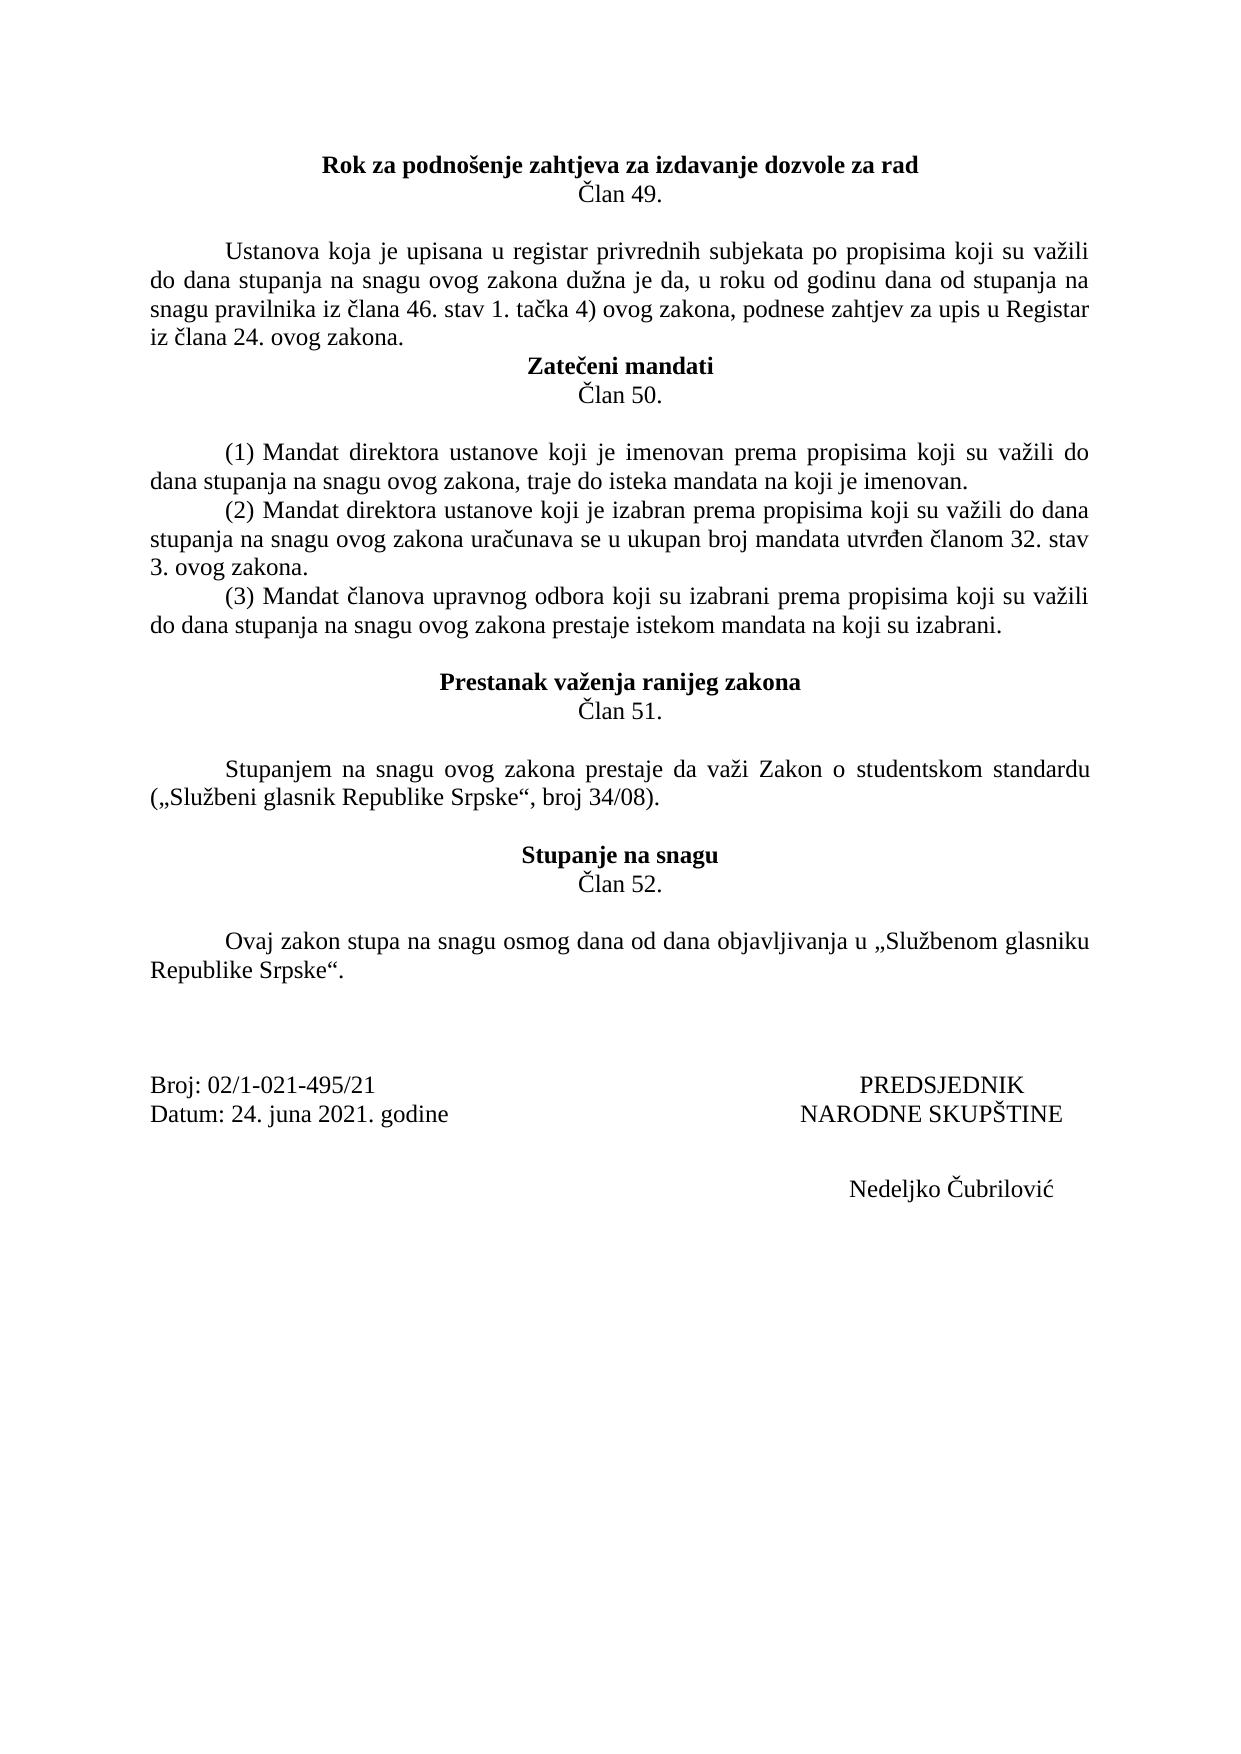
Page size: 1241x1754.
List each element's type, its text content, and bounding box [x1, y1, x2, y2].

text Stupanjem na snagu ovog zakona prestaje da važi Zakon o studentskom standardu („Službeni glasnik Republike Srpske“, broj 34/08). [150, 754, 1090, 811]
text Rok za podnošenje zahtjeva za izdavanje dozvole za rad [150, 150, 1090, 179]
list Mandat članova upravnog odbora koji su izabrani prema propisima koji su važili do dana stupanja na snagu ovog zakona prestaje istekom mandata na koji su izabrani. [150, 581, 1090, 639]
text Stupanje na snagu [150, 840, 1090, 869]
list Mandat direktora ustanove koji je izabran prema propisima koji su važili do dana stupanja na snagu ovog zakona uračunava se u ukupan broj mandata utvrđen članom 32. stav 3. ovog zakona. [150, 495, 1090, 581]
text Ovaj zakon stupa na snagu osmog dana od dana objavljivanja u „Službenom glasniku Republike Srpske“. [150, 926, 1090, 984]
text Nedeljko Čubrilović [150, 1174, 1090, 1203]
text Prestanak važenja ranijeg zakona [150, 667, 1090, 696]
text Ustanova koja je upisana u registar privrednih subjekata po propisima koji su važili do dana stupanja na snagu ovog zakona dužna je da, u roku od godinu dana od stupanja na snagu pravilnika iz člana 46. stav 1. tačka 4) ovog zakona, podnese zahtjev za upis u Registar iz člana 24. ovog zakona. [150, 236, 1090, 351]
text Član 51. [150, 696, 1090, 725]
text Datum: 24. juna 2021. godine NARODNE SKUPŠTINE [150, 1099, 1090, 1127]
text Član 52. [150, 869, 1090, 897]
text Broj: 02/1-021-495/21 PREDSJEDNIK [150, 1070, 1090, 1099]
list Mandat direktora ustanove koji je imenovan prema propisima koji su važili do dana stupanja na snagu ovog zakona, traje do isteka mandata na koji je imenovan. [150, 437, 1090, 495]
text Član 50. [150, 380, 1090, 409]
text Zatečeni mandati [150, 351, 1090, 380]
text Član 49. [150, 179, 1090, 207]
